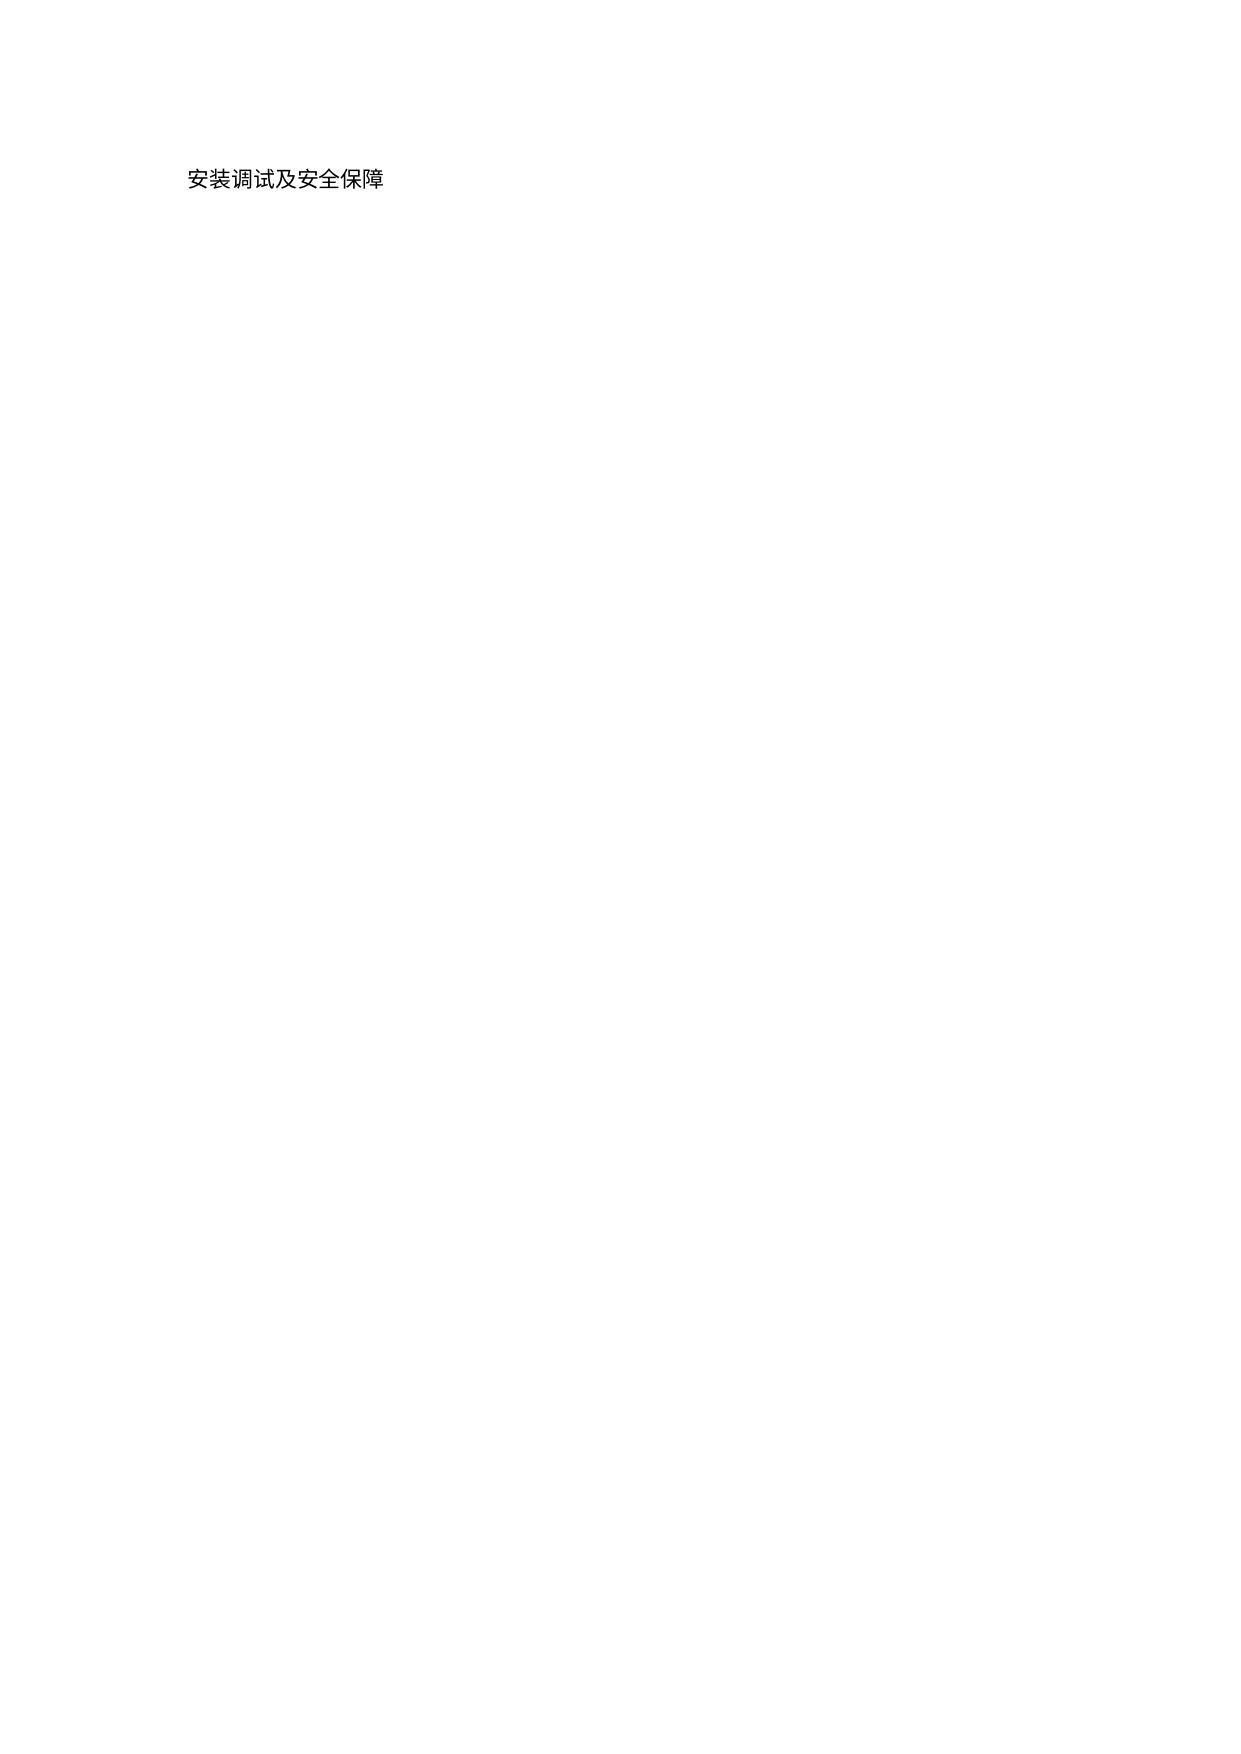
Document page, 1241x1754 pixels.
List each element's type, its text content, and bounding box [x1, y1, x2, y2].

text 安装调试及安全保障 [187, 162, 1053, 194]
